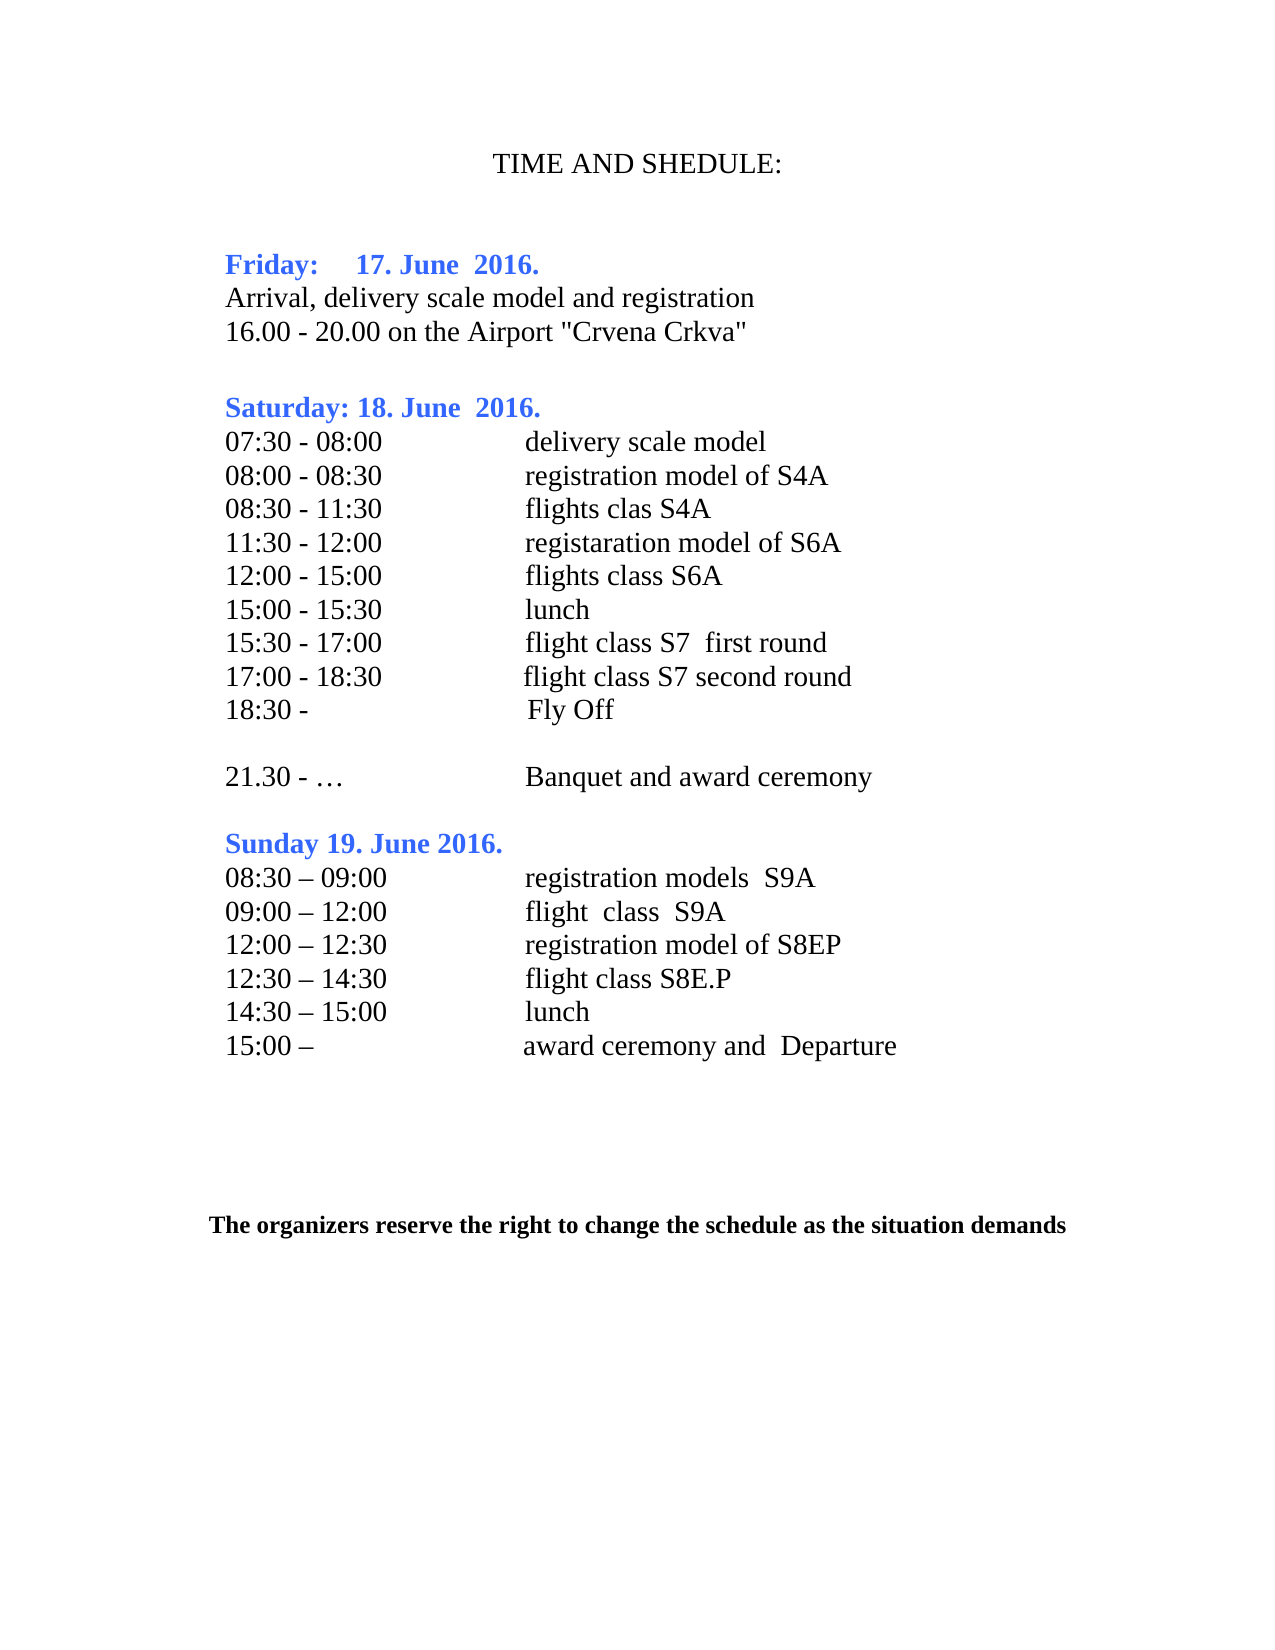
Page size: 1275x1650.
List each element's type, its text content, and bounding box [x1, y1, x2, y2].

subtitle 15:00 – award ceremony and Departure [150, 1028, 1125, 1061]
subtitle 16.00 - 20.00 on the Airport "Crvena Crkva" [150, 314, 1125, 391]
subtitle Friday: 17. June 2016. [225, 247, 1125, 280]
subtitle 08:30 - 11:30 flights clas S4A [150, 491, 1125, 525]
subtitle 17:00 - 18:30 flight class S7 second round [150, 659, 1125, 692]
subtitle 12:30 – 14:30 flight class S8E.P [150, 961, 1125, 994]
subtitle 08:00 - 08:30 registration model of S4A [150, 458, 1125, 491]
subtitle Sunday 19. June 2016. [150, 827, 1125, 860]
subtitle 11:30 - 12:00 registaration model of S6A [150, 525, 1125, 558]
subtitle Saturday: 18. June 2016. [150, 391, 1125, 424]
subtitle 15:30 - 17:00 flight class S7 first round [150, 625, 1125, 659]
subtitle 12:00 – 12:30 registration model of S8EP [150, 927, 1125, 961]
subtitle 21.30 - … Banquet and award ceremony [150, 759, 1125, 793]
subtitle 07:30 - 08:00 delivery scale model [150, 424, 1125, 458]
subtitle 14:30 – 15:00 lunch [150, 994, 1125, 1028]
subtitle 08:30 – 09:00 registration models S9A [150, 860, 1125, 894]
subtitle 09:00 – 12:00 flight class S9A [150, 894, 1125, 927]
subtitle TIME AND SHEDULE: [150, 146, 1125, 180]
subtitle The organizers reserve the right to change the schedule as the situation demands [150, 1210, 1125, 1239]
subtitle 15:00 - 15:30 lunch [150, 592, 1125, 625]
subtitle Arrival, delivery scale model and registration [225, 280, 1125, 314]
subtitle 12:00 - 15:00 flights class S6A [150, 558, 1125, 592]
subtitle 18:30 - Fly Off [150, 692, 1125, 726]
